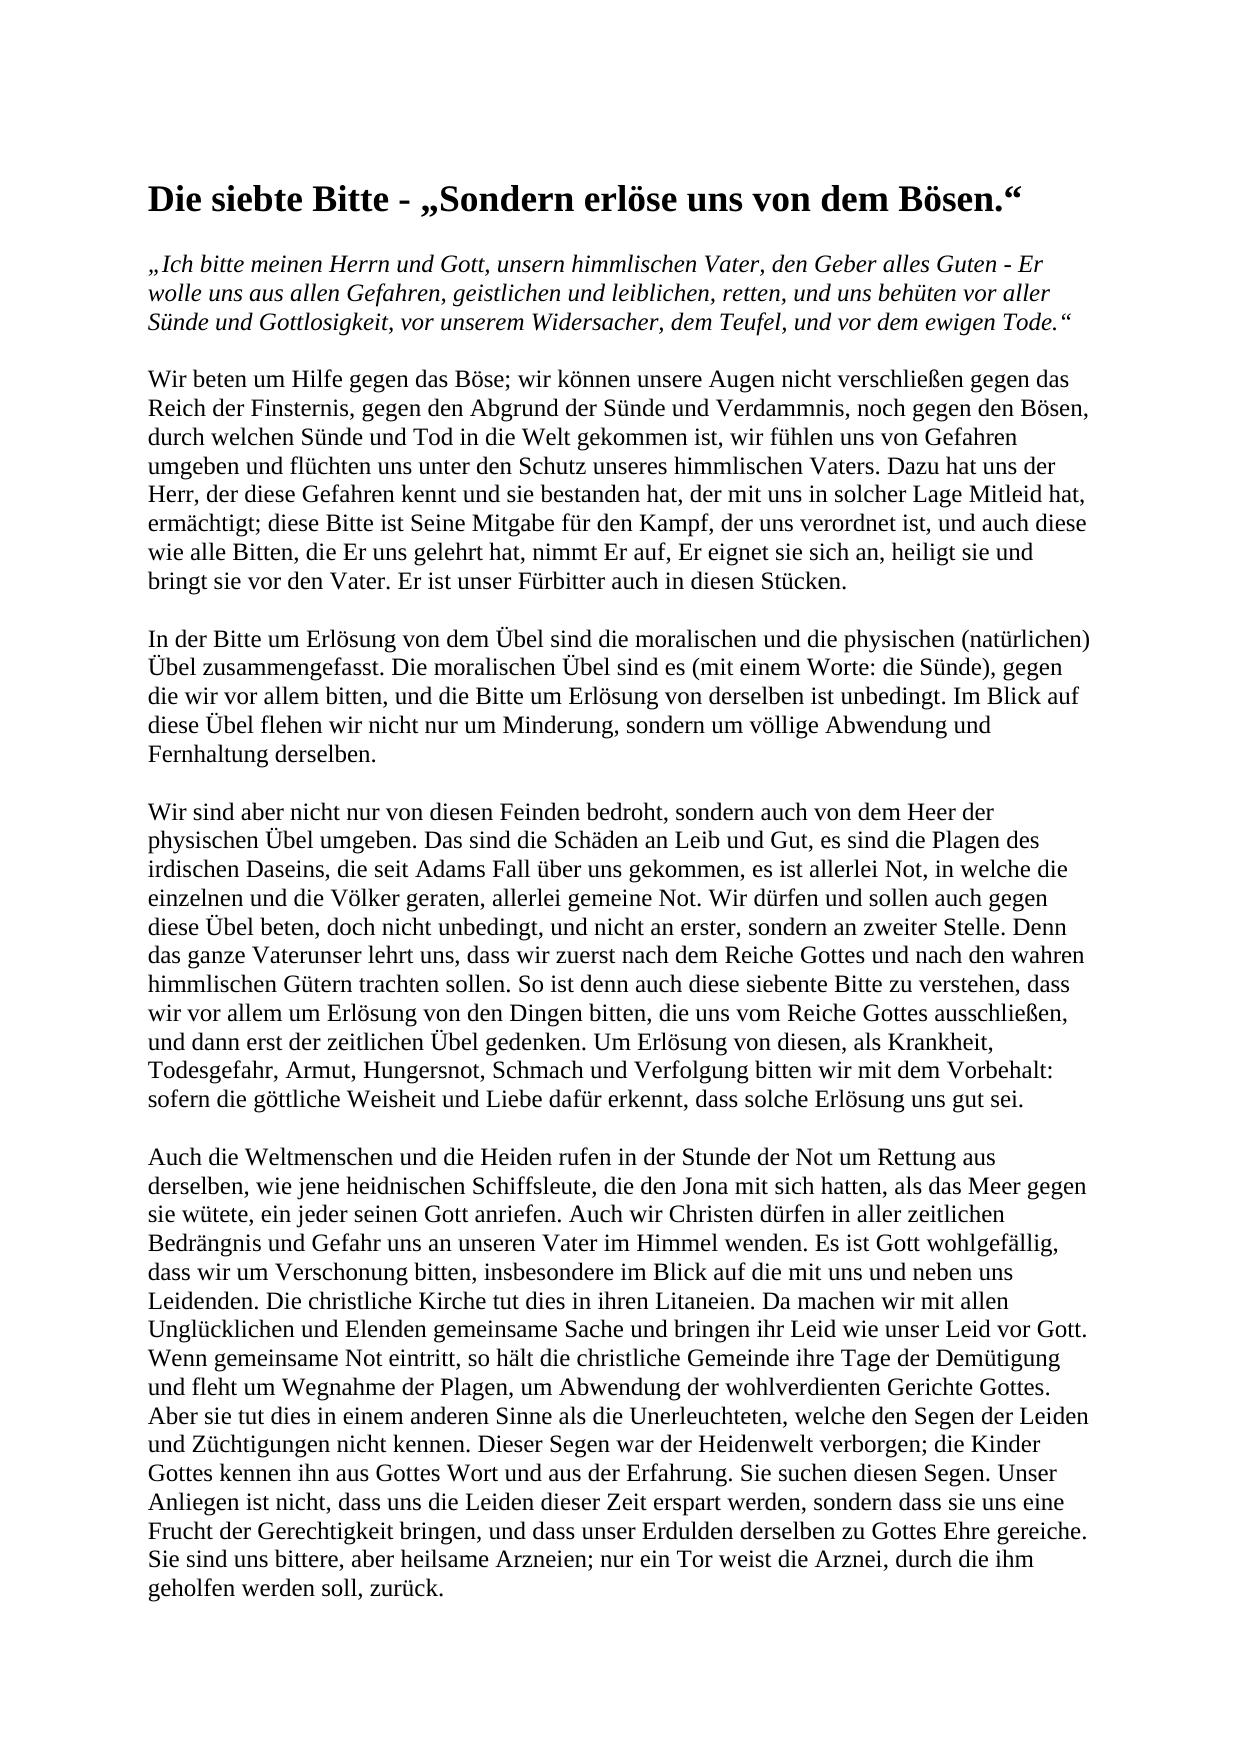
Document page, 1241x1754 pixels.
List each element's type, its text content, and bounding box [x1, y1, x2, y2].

text Wir beten um Hilfe gegen das Böse; wir können unsere Augen nicht verschließen gegen das Reich der Finsternis, gegen den Abgrund der Sünde und Verdammnis, noch gegen den Bösen, durch welchen Sünde und Tod in die Welt gekommen ist, wir fühlen uns von Gefahren umgeben und flüchten uns unter den Schutz unseres himmlischen Vaters. Dazu hat uns der Herr, der diese Gefahren kennt und sie bestanden hat, der mit uns in solcher Lage Mitleid hat, ermächtigt; diese Bitte ist Seine Mitgabe für den Kampf, der uns verordnet ist, und auch diese wie alle Bitten, die Er uns gelehrt hat, nimmt Er auf, Er eignet sie sich an, heiligt sie und bringt sie vor den Vater. Er ist unser Fürbitter auch in diesen Stücken. [148, 364, 1093, 594]
text „Ich bitte meinen Herrn und Gott, unsern himmlischen Vater, den Geber alles Guten - Er wolle uns aus allen Gefahren, geistlichen und leiblichen, retten, und uns behüten vor aller Sünde und Gottlosigkeit, vor unserem Widersacher, dem Teufel, und vor dem ewigen Tode.“ [148, 249, 1093, 335]
text Auch die Weltmenschen und die Heiden rufen in der Stunde der Not um Rettung aus derselben, wie jene heidnischen Schiffsleute, die den Jona mit sich hatten, als das Meer gegen sie wütete, ein jeder seinen Gott anriefen. Auch wir Christen dürfen in aller zeitlichen Bedrängnis und Gefahr uns an unseren Vater im Himmel wenden. Es ist Gott wohlgefällig, dass wir um Verschonung bitten, insbesondere im Blick auf die mit uns und neben uns Leidenden. Die christliche Kirche tut dies in ihren Litaneien. Da machen wir mit allen Unglücklichen und Elenden gemeinsame Sache und bringen ihr Leid wie unser Leid vor Gott. Wenn gemeinsame Not eintritt, so hält die christliche Gemeinde ihre Tage der Demütigung und fleht um Wegnahme der Plagen, um Abwendung der wohlverdienten Gerichte Gottes. Aber sie tut dies in einem anderen Sinne als die Unerleuchteten, welche den Segen der Leiden und Züchtigungen nicht kennen. Dieser Segen war der Heidenwelt verborgen; die Kinder Gottes kennen ihn aus Gottes Wort und aus der Erfahrung. Sie suchen diesen Segen. Unser Anliegen ist nicht, dass uns die Leiden dieser Zeit erspart werden, sondern dass sie uns eine Frucht der Gerechtigkeit bringen, und dass unser Erdulden derselben zu Gottes Ehre gereiche. Sie sind uns bittere, aber heilsame Arzneien; nur ein Tor weist die Arznei, durch die ihm geholfen werden soll, zurück. [148, 1142, 1093, 1602]
subtitle Die siebte Bitte - „Sondern erlöse uns von dem Bösen.“ [148, 177, 1093, 220]
text In der Bitte um Erlösung von dem Übel sind die moralischen und die physischen (natürlichen) Übel zusammengefasst. Die moralischen Übel sind es (mit einem Worte: die Sünde), gegen die wir vor allem bitten, und die Bitte um Erlösung von derselben ist unbedingt. Im Blick auf diese Übel flehen wir nicht nur um Minderung, sondern um völlige Abwendung und Fernhaltung derselben. [148, 624, 1093, 767]
text Wir sind aber nicht nur von diesen Feinden bedroht, sondern auch von dem Heer der physischen Übel umgeben. Das sind die Schäden an Leib und Gut, es sind die Plagen des irdischen Daseins, die seit Adams Fall über uns gekommen, es ist allerlei Not, in welche die einzelnen und die Völker geraten, allerlei gemeine Not. Wir dürfen und sollen auch gegen diese Übel beten, doch nicht unbedingt, und nicht an erster, sondern an zweiter Stelle. Denn das ganze Vaterunser lehrt uns, dass wir zuerst nach dem Reiche Gottes und nach den wahren himmlischen Gütern trachten sollen. So ist denn auch diese siebente Bitte zu verstehen, dass wir vor allem um Erlösung von den Dingen bitten, die uns vom Reiche Gottes ausschließen, und dann erst der zeitlichen Übel gedenken. Um Erlösung von diesen, als Krankheit, Todesgefahr, Armut, Hungersnot, Schmach und Verfolgung bitten wir mit dem Vorbehalt: sofern die göttliche Weisheit und Liebe dafür erkennt, dass solche Erlösung uns gut sei. [148, 797, 1093, 1113]
